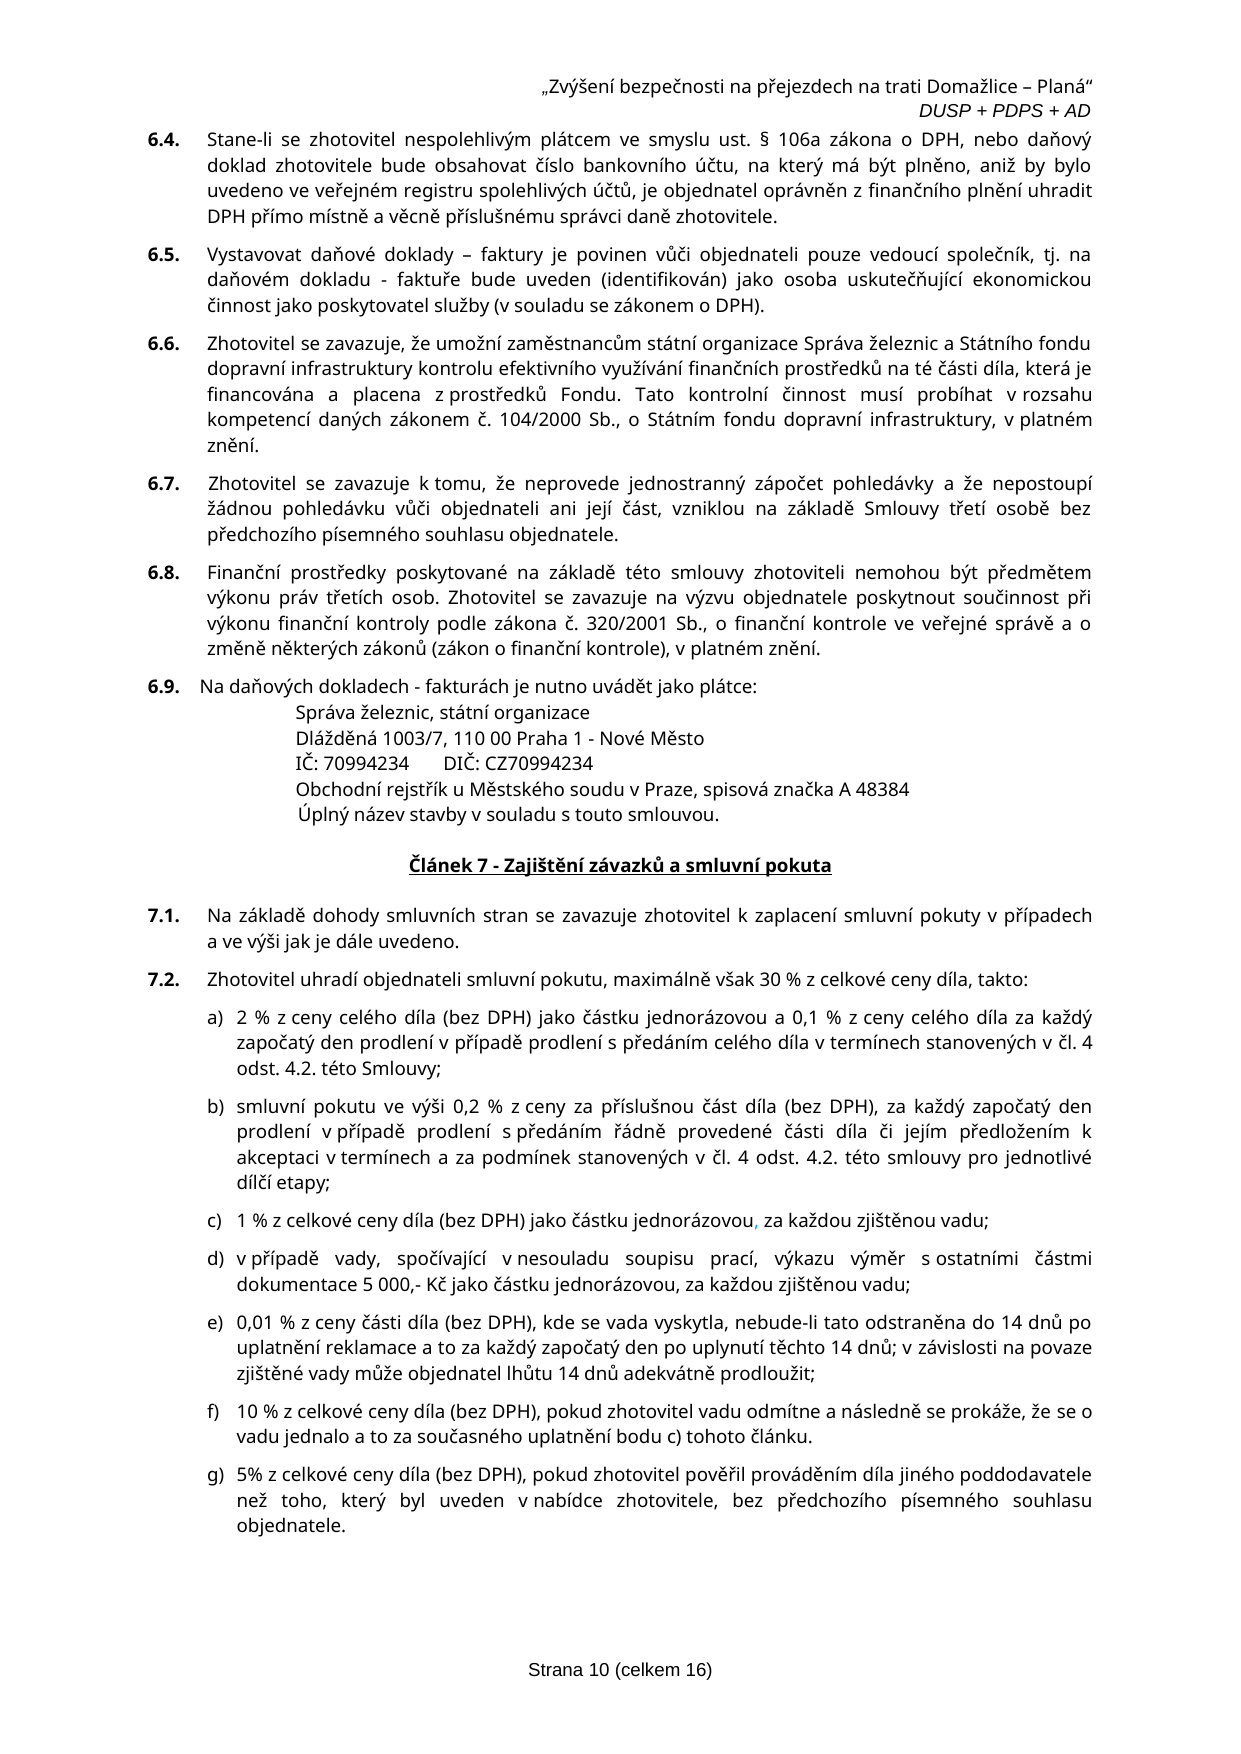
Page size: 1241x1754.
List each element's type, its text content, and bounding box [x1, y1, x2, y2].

text e) 0,01 % z ceny části díla (bez DPH), kde se vada vyskytla, nebude-li tato odstraněna do 14 dnů po uplatnění reklamace a to za každý započatý den po uplynutí těchto 14 dnů; v závislosti na povaze zjištěné vady může objednatel lhůtu 14 dnů adekvátně prodloužit; [207, 1309, 1092, 1386]
text b) smluvní pokutu ve výši 0,2 % z ceny za příslušnou část díla (bez DPH), za každý započatý den prodlení v případě prodlení s předáním řádně provedené části díla či jejím předložením k akceptaci v termínech a za podmínek stanovených v čl. 4 odst. 4.2. této smlouvy pro jednotlivé dílčí etapy; [207, 1093, 1092, 1195]
text c) 1 % z celkové ceny díla (bez DPH) jako částku jednorázovou, za každou zjištěnou vadu; [207, 1208, 1092, 1233]
text a) 2 % z ceny celého díla (bez DPH) jako částku jednorázovou a 0,1 % z ceny celého díla za každý započatý den prodlení v případě prodlení s předáním celého díla v termínech stanovených v čl. 4 odst. 4.2. této Smlouvy; [207, 1004, 1092, 1081]
text 6.6. Zhotovitel se zavazuje, že umožní zaměstnancům státní organizace Správa železnic a Státního fondu dopravní infrastruktury kontrolu efektivního využívání finančních prostředků na té části díla, která je financována a placena z prostředků Fondu. Tato kontrolní činnost musí probíhat v rozsahu kompetencí daných zákonem č. 104/2000 Sb., o Státním fondu dopravní infrastruktury, v platném znění. [148, 330, 1092, 458]
text g) 5% z celkové ceny díla (bez DPH), pokud zhotovitel pověřil prováděním díla jiného poddodavatele než toho, který byl uveden v nabídce zhotovitele, bez předchozího písemného souhlasu objednatele. [207, 1462, 1092, 1538]
text Správa železnic, státní organizace [148, 699, 1092, 725]
text Dlážděná 1003/7, 110 00 Praha 1 - Nové Město [148, 725, 1092, 750]
text f) 10 % z celkové ceny díla (bez DPH), pokud zhotovitel vadu odmítne a následně se prokáže, že se o vadu jednalo a to za současného uplatnění bodu c) tohoto článku. [207, 1398, 1092, 1449]
text 6.8. Finanční prostředky poskytované na základě této smlouvy zhotoviteli nemohou být předmětem výkonu práv třetích osob. Zhotovitel se zavazuje na výzvu objednatele poskytnout součinnost při výkonu finanční kontroly podle zákona č. 320/2001 Sb., o finanční kontrole ve veřejné správě a o změně některých zákonů (zákon o finanční kontrole), v platném znění. [148, 559, 1092, 661]
text d) v případě vady, spočívající v nesouladu soupisu prací, výkazu výměr s ostatními částmi dokumentace 5 000,- Kč jako částku jednorázovou, za každou zjištěnou vadu; [207, 1246, 1092, 1297]
text 6.9. Na daňových dokladech - fakturách je nutno uvádět jako plátce: [148, 674, 1092, 699]
subtitle 7.2. Zhotovitel uhradí objednateli smluvní pokutu, maximálně však 30 % z celkové ceny díla, takto: [148, 966, 1092, 991]
text 6.7. Zhotovitel se zavazuje k tomu, že neprovede jednostranný zápočet pohledávky a že nepostoupí žádnou pohledávku vůči objednateli ani její část, vzniklou na základě Smlouvy třetí osobě bez předchozího písemného souhlasu objednatele. [148, 470, 1092, 547]
text 7.1. Na základě dohody smluvních stran se zavazuje zhotovitel k zaplacení smluvní pokuty v případech a ve výši jak je dále uvedeno. [148, 902, 1092, 953]
text 6.4. Stane-li se zhotovitel nespolehlivým plátcem ve smyslu ust. § 106a zákona o DPH, nebo daňový doklad zhotovitele bude obsahovat číslo bankovního účtu, na který má být plněno, aniž by bylo uvedeno ve veřejném registru spolehlivých účtů, je objednatel oprávněn z finančního plnění uhradit DPH přímo místně a věcně příslušnému správci daně zhotovitele. [148, 126, 1092, 228]
subtitle Článek 7 - Zajištění závazků a smluvní pokuta [148, 852, 1092, 877]
text 6.5. Vystavovat daňové doklady – faktury je povinen vůči objednateli pouze vedoucí společník, tj. na daňovém dokladu - faktuře bude uveden (identifikován) jako osoba uskutečňující ekonomickou činnost jako poskytovatel služby (v souladu se zákonem o DPH). [148, 241, 1092, 317]
text IČ: 70994234 DIČ: CZ70994234 [148, 750, 1092, 776]
text Obchodní rejstřík u Městského soudu v Praze, spisová značka A 48384 [148, 776, 1092, 801]
text Úplný název stavby v souladu s touto smlouvou. [148, 801, 1092, 827]
